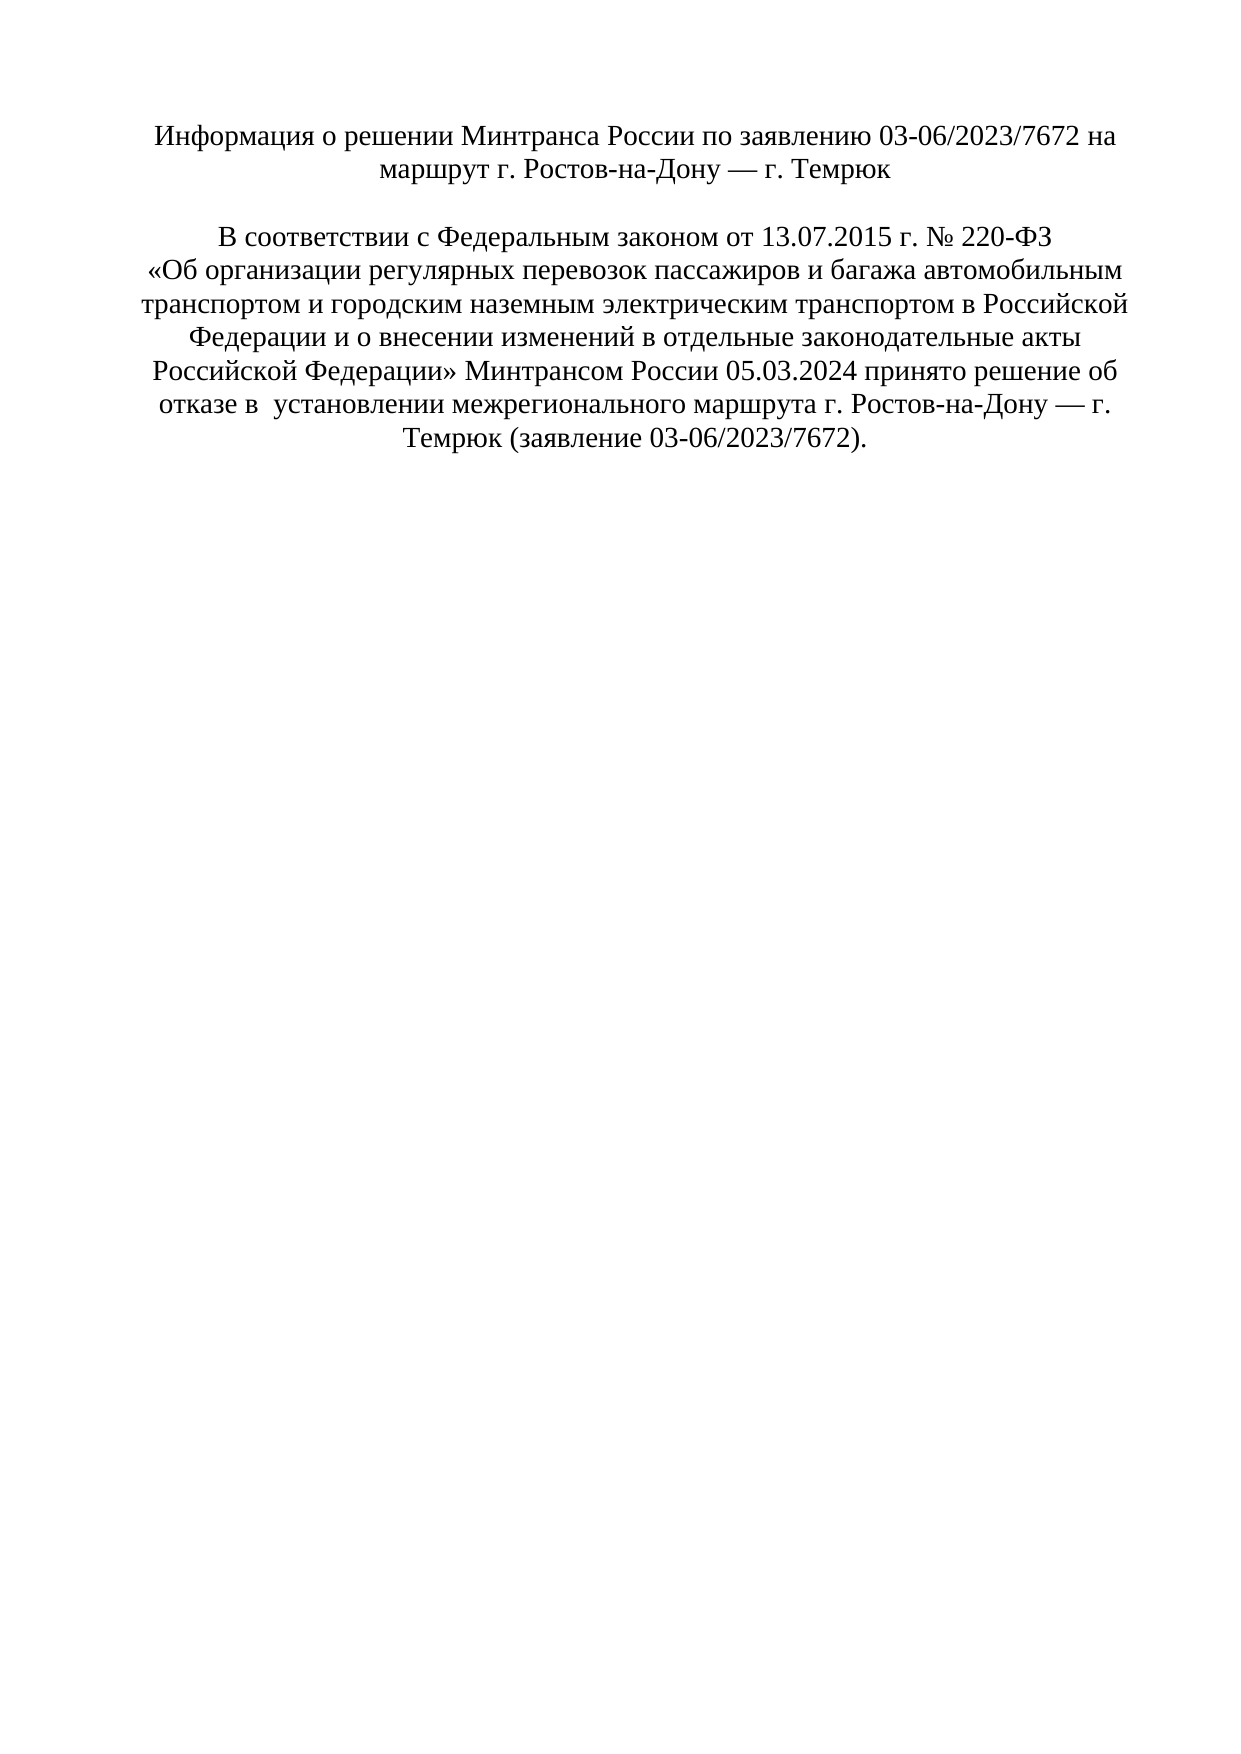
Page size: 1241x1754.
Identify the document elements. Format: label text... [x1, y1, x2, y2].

text В соответствии с Федеральным законом от 13.07.2015 г. № 220-ФЗ «Об организации регулярных перевозок пассажиров и багажа автомобильным транспортом и городским наземным электрическим транспортом в Российской Федерации и о внесении изменений в отдельные законодательные акты Российской Федерации» Минтрансом России 05.03.2024 принято решение об отказе в установлении межрегионального маршрута г. Ростов-на-Дону — г. Темрюк (заявление 03-06/2023/7672). [118, 219, 1152, 453]
text Информация о решении Минтранса России по заявлению 03-06/2023/7672 на маршрут г. Ростов-на-Дону — г. Темрюк [118, 118, 1152, 185]
